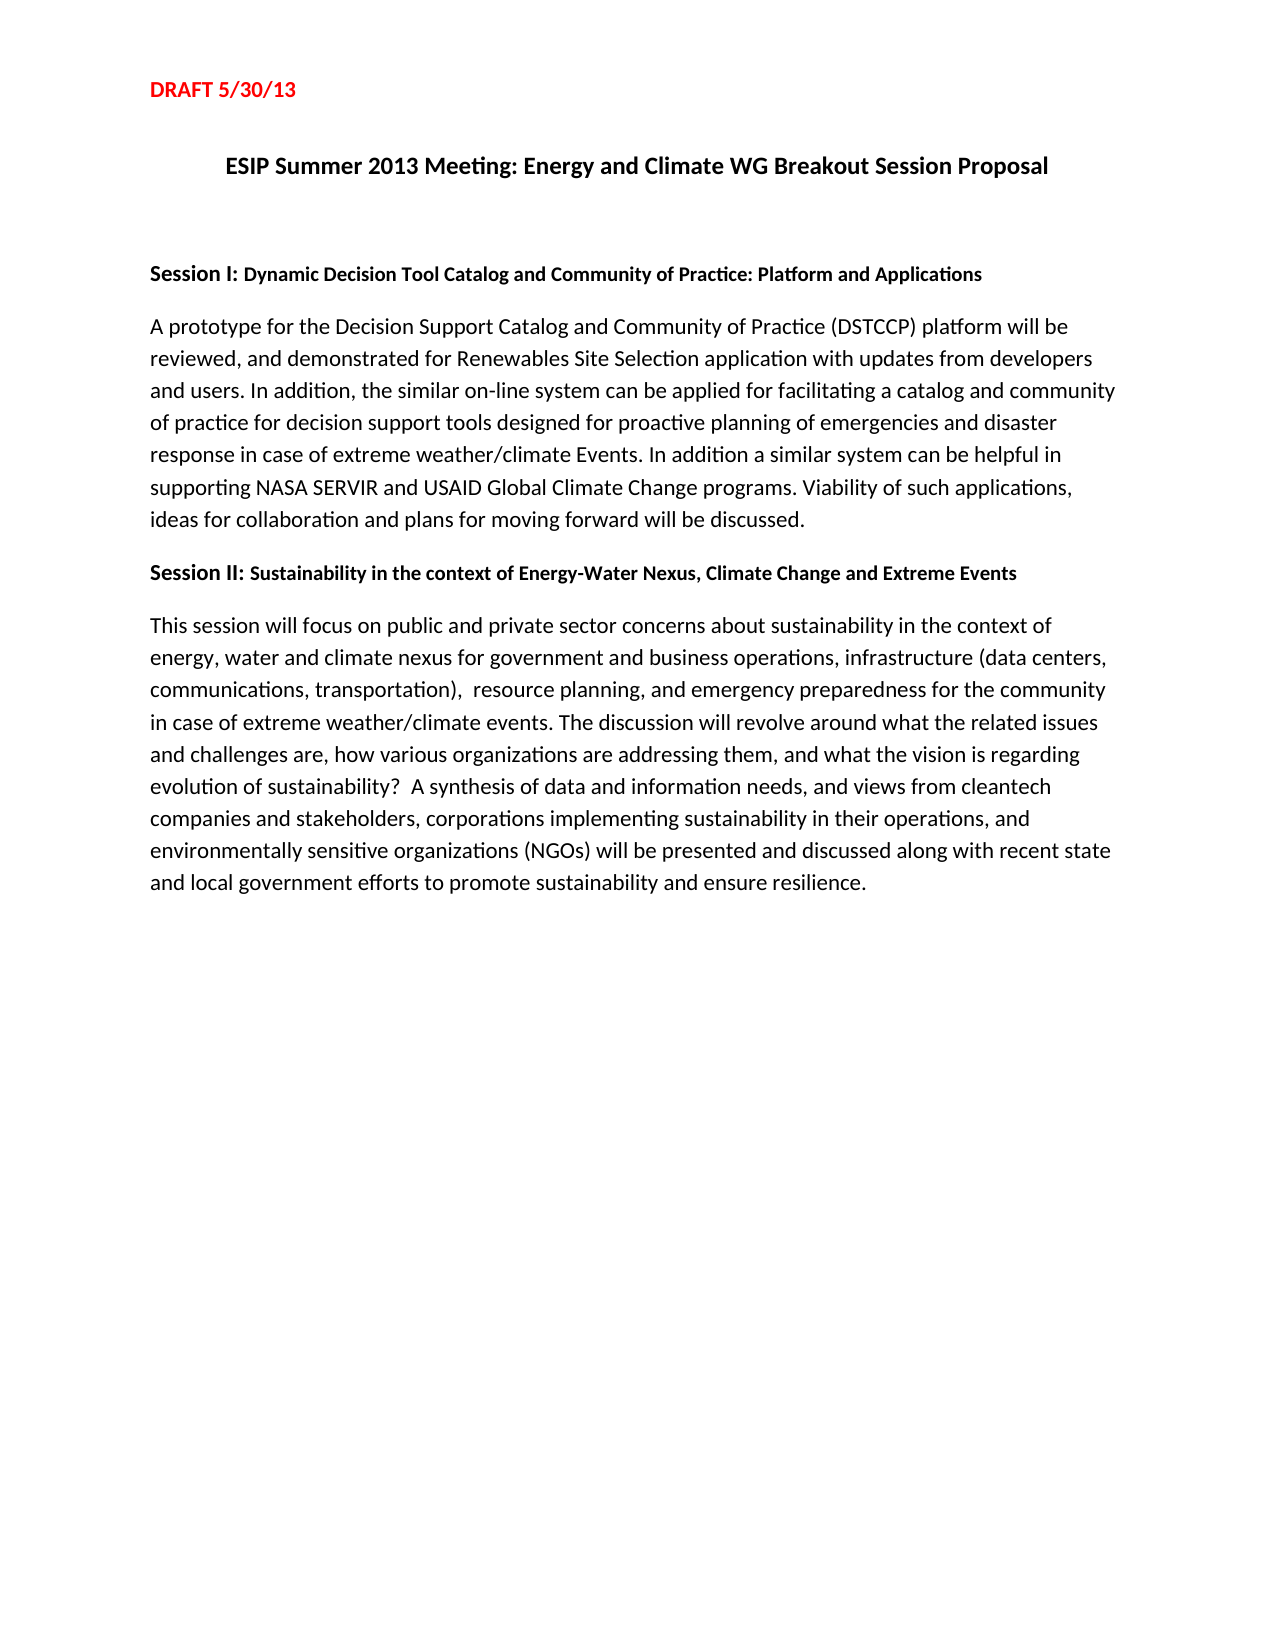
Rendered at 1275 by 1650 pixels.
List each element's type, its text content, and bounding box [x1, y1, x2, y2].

text ESIP Summer 2013 Meeting: Energy and Climate WG Breakout Session Proposal [150, 150, 1125, 181]
text Session II: Sustainability in the context of Energy-Water Nexus, Climate Change and Extreme Events [150, 558, 1125, 586]
text This session will focus on public and private sector concerns about sustainability in the context of energy, water and climate nexus for government and business operations, infrastructure (data centers, communications, transportation), resource planning, and emergency preparedness for the community in case of extreme weather/climate events. The discussion will revolve around what the related issues and challenges are, how various organizations are addressing them, and what the vision is regarding evolution of sustainability? A synthesis of data and information needs, and views from cleantech companies and stakeholders, corporations implementing sustainability in their operations, and environmentally sensitive organizations (NGOs) will be presented and discussed along with recent state and local government efforts to promote sustainability and ensure resilience. [150, 611, 1125, 897]
text A prototype for the Decision Support Catalog and Community of Practice (DSTCCP) platform will be reviewed, and demonstrated for Renewables Site Selection application with updates from developers and users. In addition, the similar on-line system can be applied for facilitating a catalog and community of practice for decision support tools designed for proactive planning of emergencies and disaster response in case of extreme weather/climate Events. In addition a similar system can be helpful in supporting NASA SERVIR and USAID Global Climate Change programs. Viability of such applications, ideas for collaboration and plans for moving forward will be discussed. [150, 312, 1125, 533]
text Session I: Dynamic Decision Tool Catalog and Community of Practice: Platform and Applications [150, 259, 1125, 287]
